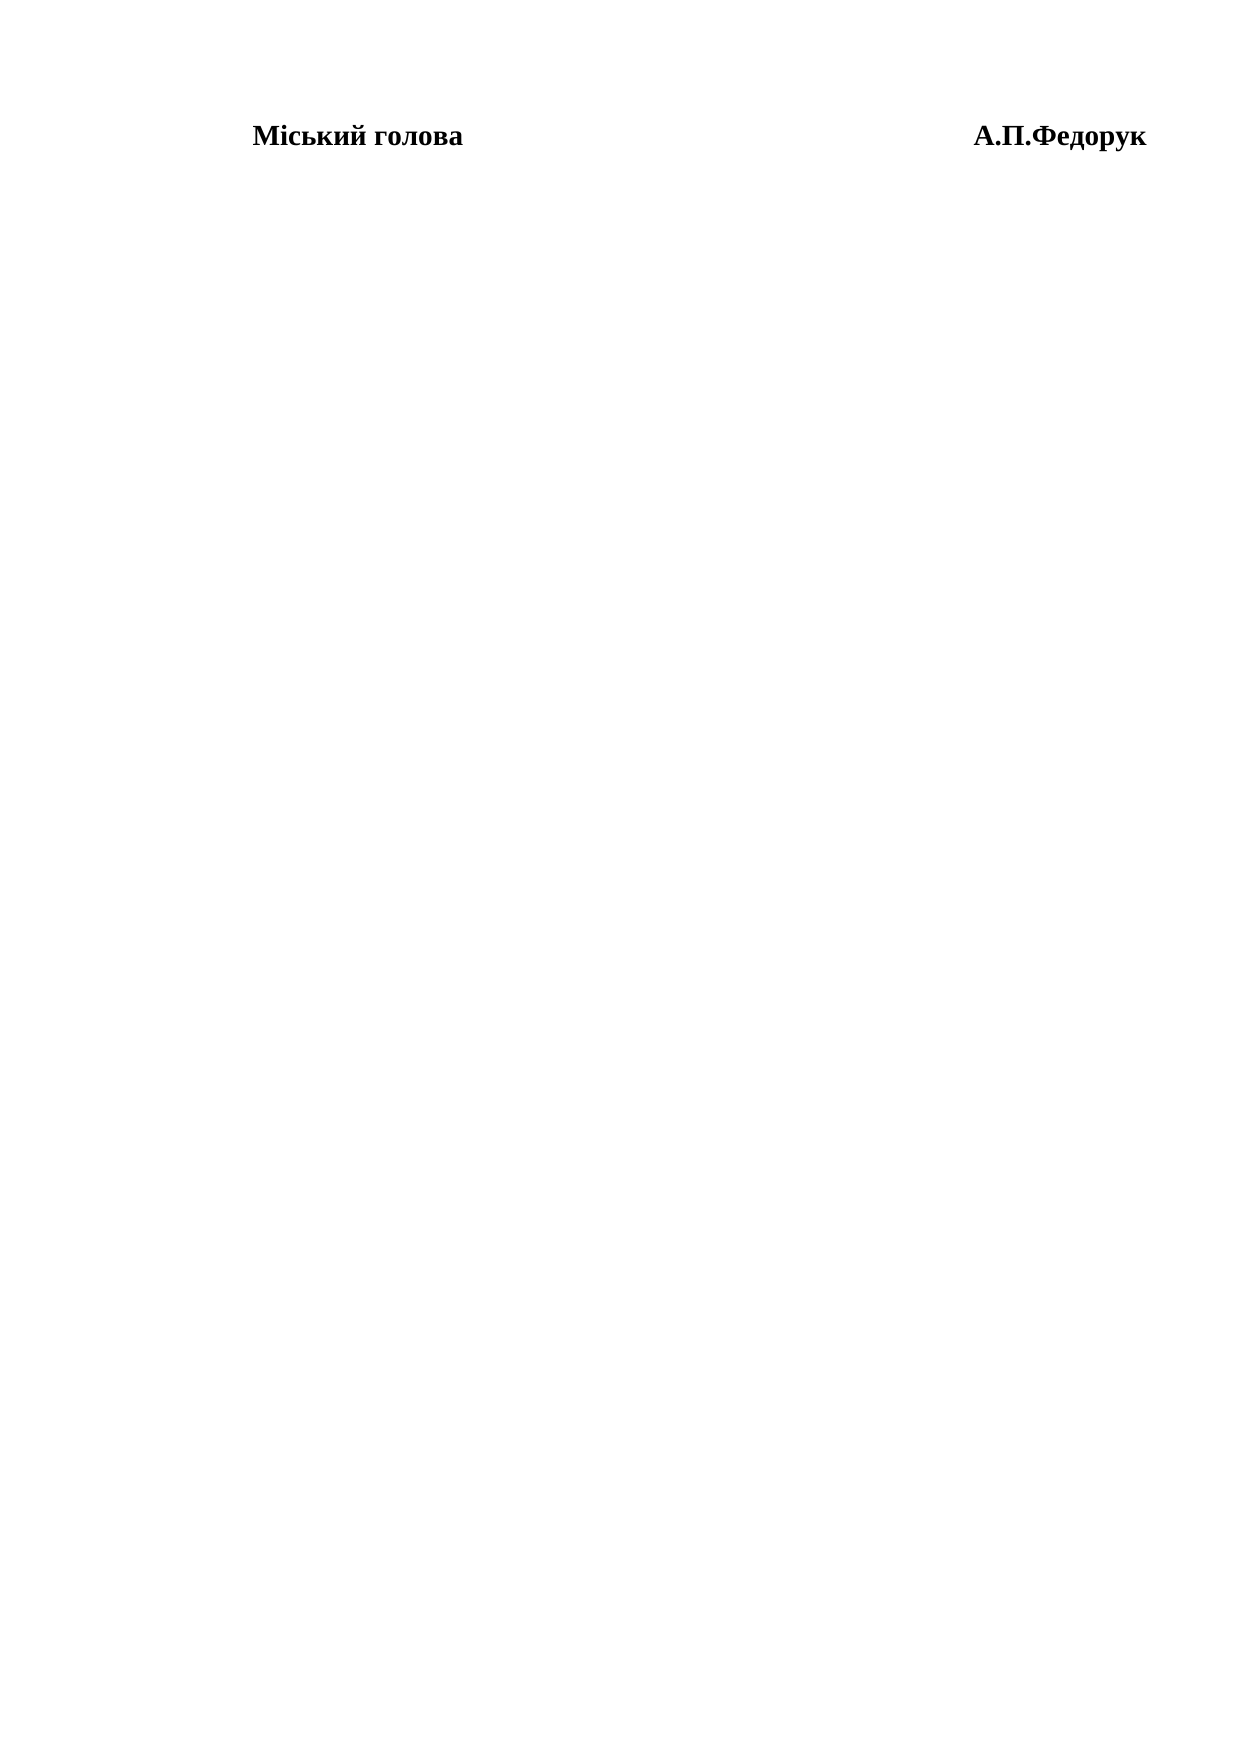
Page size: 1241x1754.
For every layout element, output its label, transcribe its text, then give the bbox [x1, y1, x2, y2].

text Міський голова А.П.Федорук [252, 118, 1152, 152]
